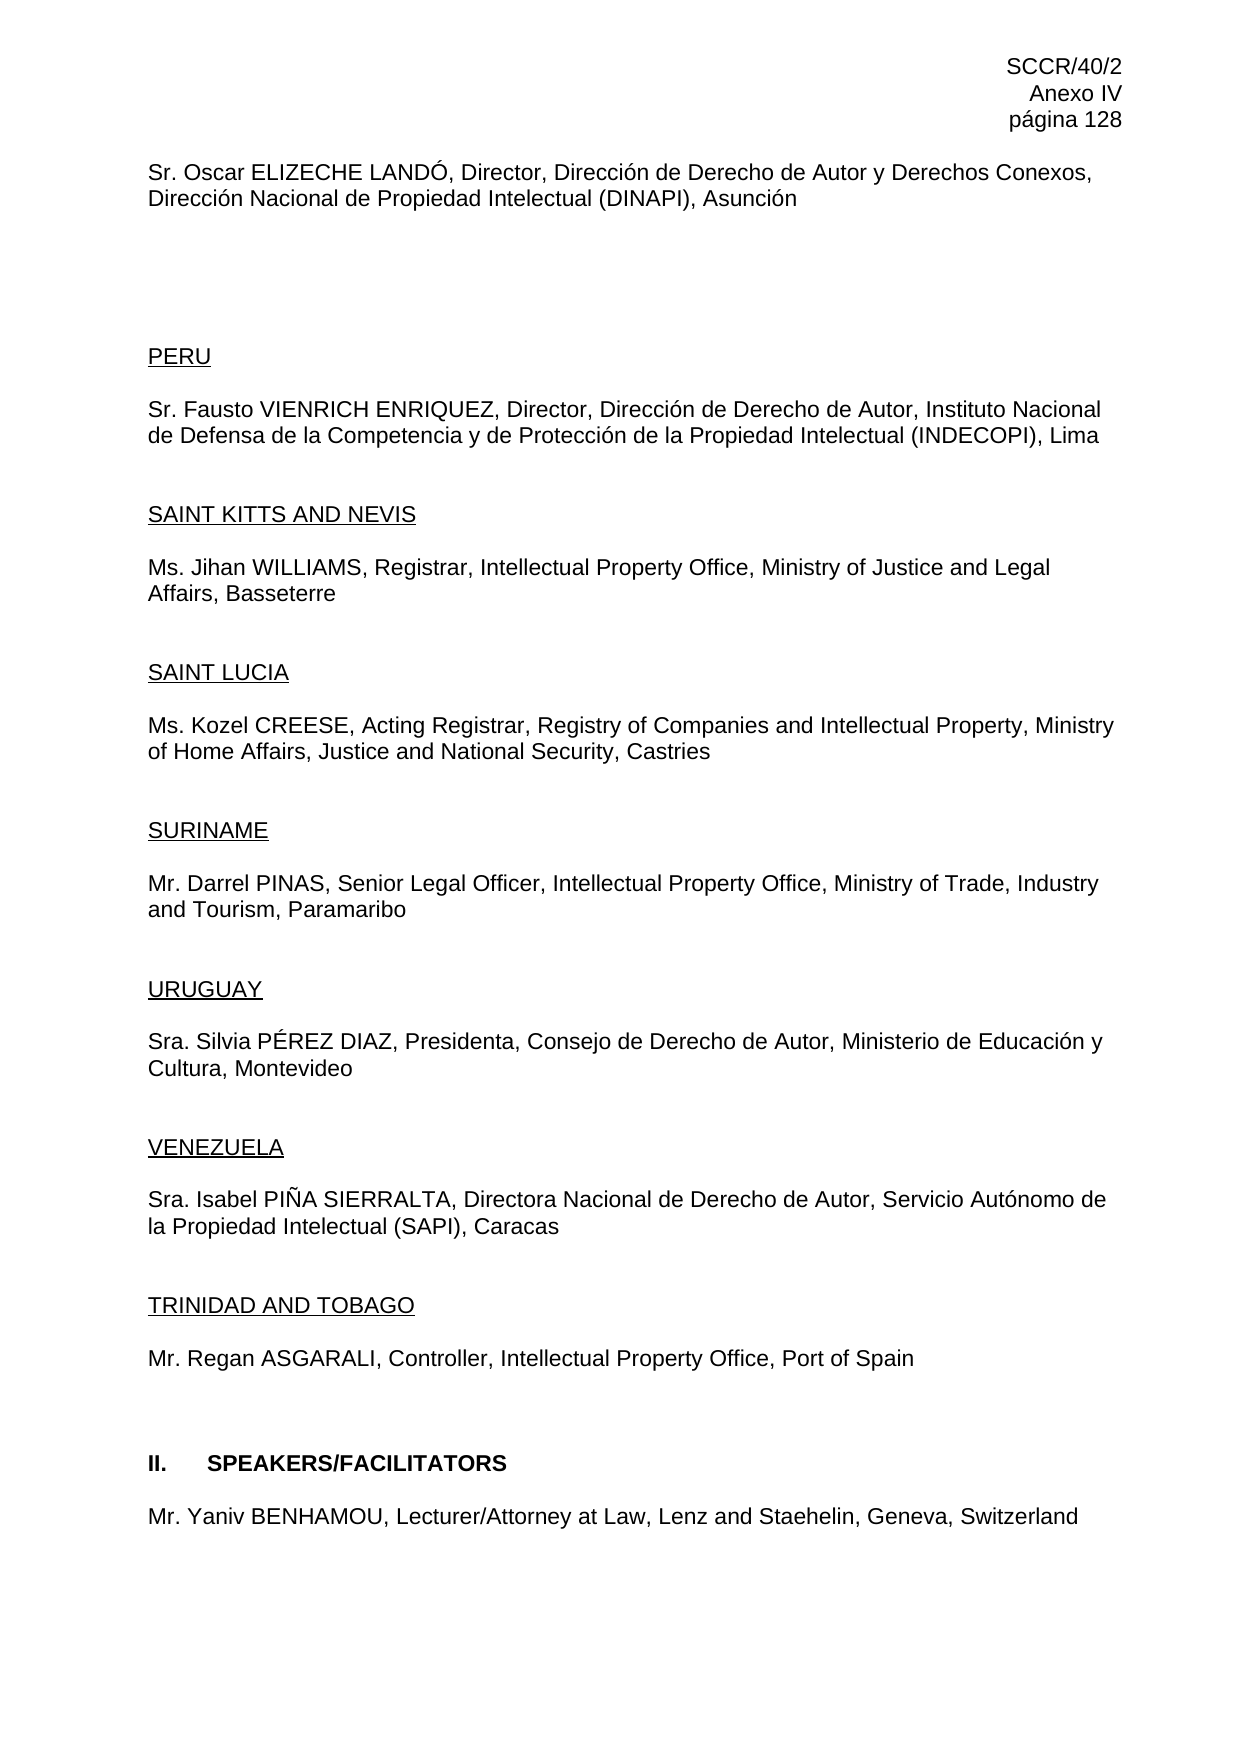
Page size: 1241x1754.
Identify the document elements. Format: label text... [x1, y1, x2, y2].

text Ms. Jihan WILLIAMS, Registrar, Intellectual Property Office, Ministry of Justice and Legal Affairs, Basseterre [148, 554, 1122, 607]
text Mr. Yaniv BENHAMOU, Lecturer/Attorney at Law, Lenz and Staehelin, Geneva, Switzerland [148, 1503, 1122, 1529]
text TRINIDAD AND TOBAGO [148, 1292, 1122, 1318]
text Ms. Kozel CREESE, Acting Registrar, Registry of Companies and Intellectual Property, Ministry of Home Affairs, Justice and National Security, Castries [148, 712, 1122, 765]
text URUGUAY [148, 976, 1122, 1002]
text Mr. Darrel PINAS, Senior Legal Officer, Intellectual Property Office, Ministry of Trade, Industry and Tourism, Paramaribo [148, 870, 1122, 923]
list II. SPEAKERS/FACILITATORS [148, 1450, 1122, 1476]
text VENEZUELA [148, 1134, 1122, 1160]
text Sra. Isabel PIÑA SIERRALTA, Directora Nacional de Derecho de Autor, Servicio Autónomo de la Propiedad Intelectual (SAPI), Caracas [148, 1186, 1122, 1239]
text Mr. Regan ASGARALI, Controller, Intellectual Property Office, Port of Spain [148, 1344, 1122, 1371]
text SURINAME [148, 817, 1122, 844]
text Sr. Oscar ELIZECHE LANDÓ, Director, Dirección de Derecho de Autor y Derechos Conexos, Dirección Nacional de Propiedad Intelectual (DINAPI), Asunción [148, 158, 1122, 211]
text SAINT LUCIA [148, 659, 1122, 686]
text Sr. Fausto VIENRICH ENRIQUEZ, Director, Dirección de Derecho de Autor, Instituto Nacional de Defensa de la Competencia y de Protección de la Propiedad Intelectual (INDECOPI), Lima [148, 396, 1122, 448]
text PERU [148, 343, 1122, 369]
text SAINT KITTS AND NEVIS [148, 501, 1122, 527]
text Sra. Silvia PÉREZ DIAZ, Presidenta, Consejo de Derecho de Autor, Ministerio de Educación y Cultura, Montevideo [148, 1028, 1122, 1081]
